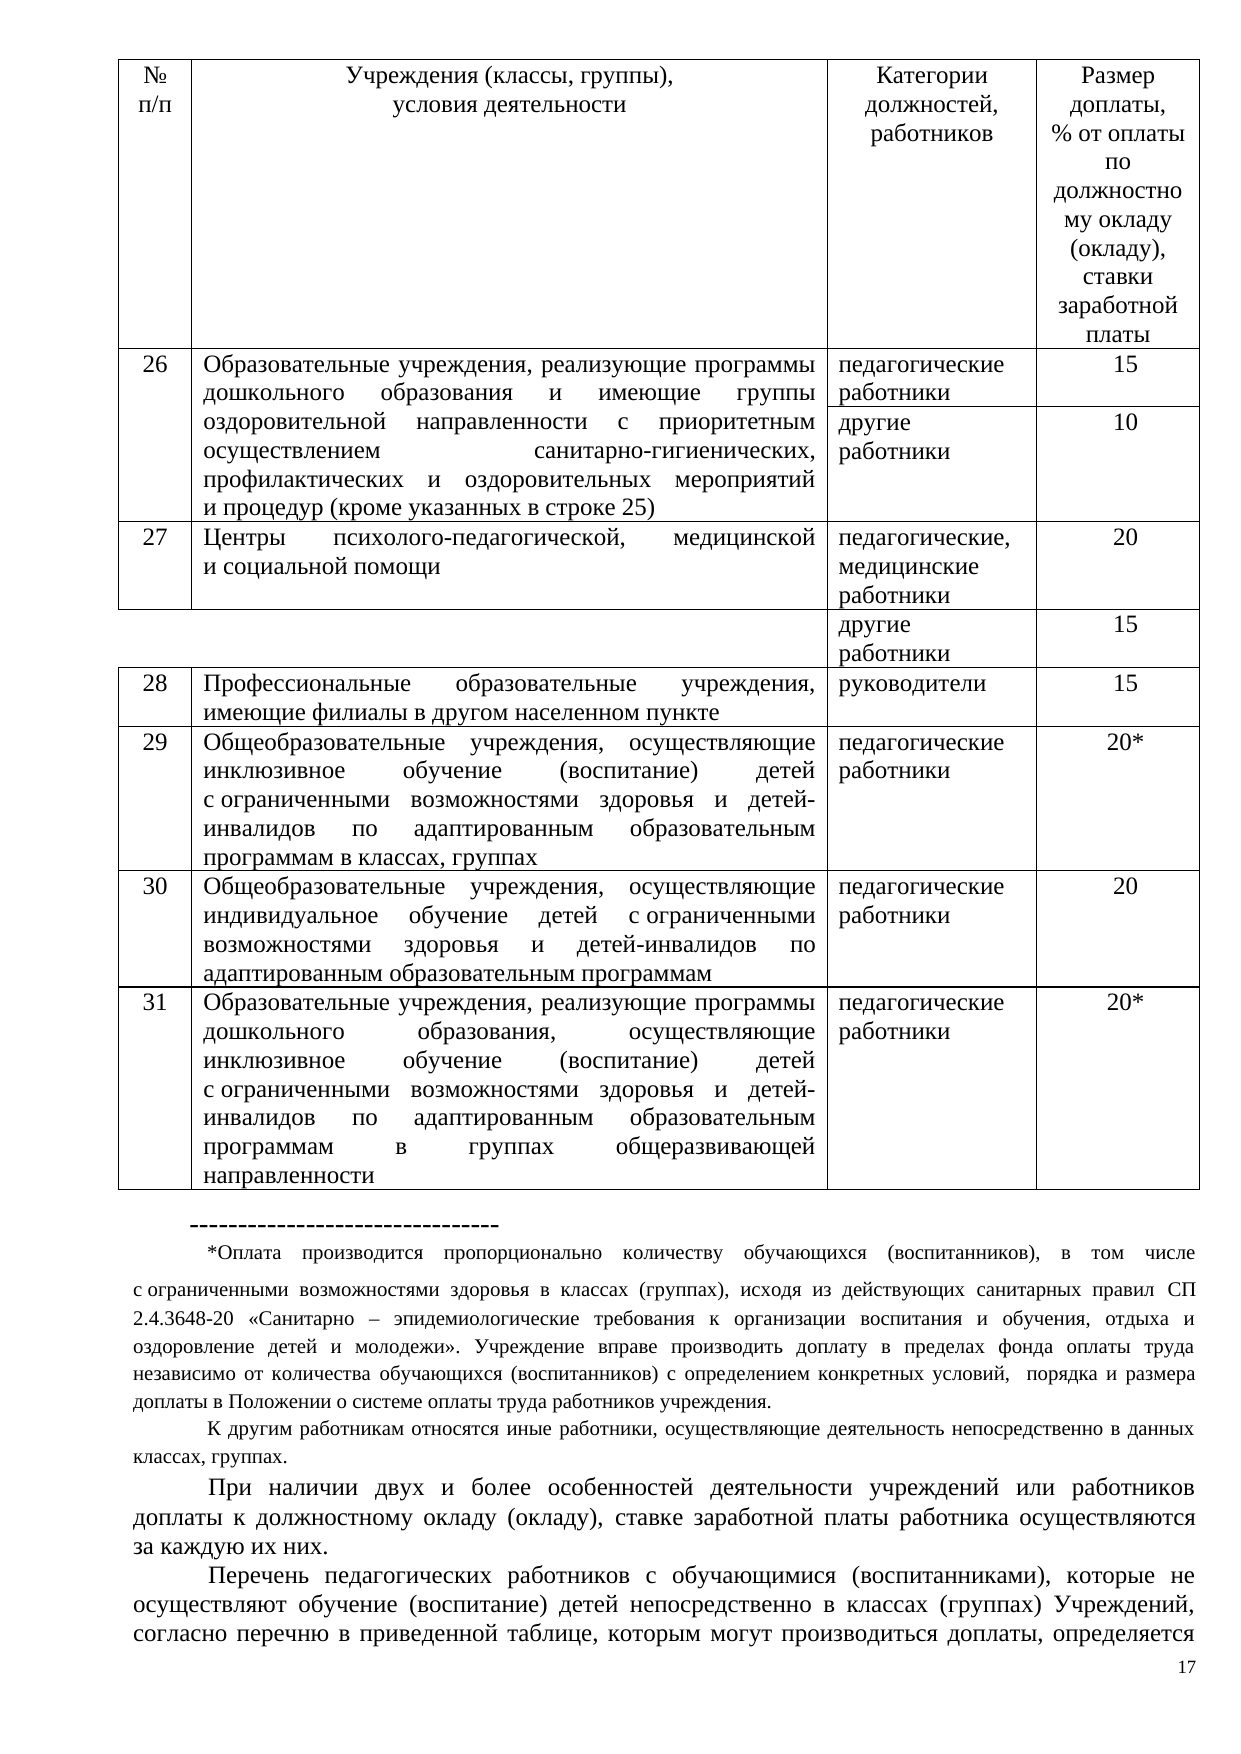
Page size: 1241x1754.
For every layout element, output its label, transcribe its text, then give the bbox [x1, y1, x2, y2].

table_cell Центры психолого-педагогической, медицинской и социальной помощи [192, 522, 827, 608]
text -------------------------------- [133, 1206, 1196, 1240]
table_cell 15 [1037, 610, 1199, 667]
table_header № п/п [119, 60, 191, 348]
table_cell 10 [1037, 407, 1199, 521]
table_cell 20* [1037, 727, 1199, 870]
table_cell 20* [1037, 988, 1199, 1189]
table_cell Общеобразовательные учреждения, осуществляющие инклюзивное обучение (воспитание) детей с ограниченными возможностями здоровья и детей-инвалидов по адаптированным образовательным программам в классах, группах [192, 727, 827, 870]
text При наличии двух и более особенностей деятельности учреждений или работников доплаты к должностному окладу (окладу), ставке заработной платы работника осуществляются за каждую их них. [133, 1472, 1196, 1560]
table_cell педагогические работники [828, 349, 1036, 406]
table_cell Общеобразовательные учреждения, осуществляющие индивидуальное обучение детей с ограниченными возможностями здоровья и детей-инвалидов по адаптированным образовательным программам [192, 871, 827, 986]
table_cell 31 [119, 988, 191, 1189]
table_cell педагогические, медицинские работники [828, 522, 1036, 608]
text *Оплата производится пропорционально количеству обучающихся (воспитанников), в том числе с ограниченными возможностями здоровья в классах (группах), исходя из действующих санитарных правил СП 2.4.3648-20 «Санитарно – эпидемиологические требования к организации воспитания и обучения, отдыха и оздоровление детей и молодежи». Учреждение вправе производить доплату в пределах фонда оплаты труда независимо от количества обучающихся (воспитанников) с определением конкретных условий, порядка и размера доплаты в Положении о системе оплаты труда работников учреждения. [133, 1240, 1196, 1413]
table_cell Профессиональные образовательные учреждения, имеющие филиалы в другом населенном пункте [192, 668, 827, 726]
table_cell 29 [119, 727, 191, 870]
table_cell педагогические работники [828, 871, 1036, 986]
table_cell 26 [119, 349, 191, 521]
text К другим работникам относятся иные работники, осуществляющие деятельность непосредственно в данных классах, группах. [133, 1416, 1196, 1468]
table_cell 20 [1037, 522, 1199, 608]
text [133, 1560, 1196, 1646]
table_cell руководители [828, 668, 1036, 726]
table_cell 30 [119, 871, 191, 986]
table_cell 15 [1037, 349, 1199, 406]
table_cell 15 [1037, 668, 1199, 726]
table_header Учреждения (классы, группы), условия деятельности [192, 60, 827, 348]
table_cell Образовательные учреждения, реализующие программы дошкольного образования, осуществляющие инклюзивное обучение (воспитание) детей с ограниченными возможностями здоровья и детей-инвалидов по адаптированным образовательным программам в группах общеразвивающей направленности [192, 988, 827, 1189]
table_header Категории должностей, работников [828, 60, 1036, 348]
table_cell 28 [119, 668, 191, 726]
table_cell педагогические работники [828, 727, 1036, 870]
table_cell 20 [1037, 871, 1199, 986]
table_header Размер доплаты, % от оплаты по должностному окладу (окладу), ставки заработной платы [1037, 60, 1199, 348]
table_cell другие работники [828, 610, 1036, 667]
table_cell Образовательные учреждения, реализующие программы дошкольного образования и имеющие группы оздоровительной направленности с приоритетным осуществлением санитарно-гигиенических, профилактических и оздоровительных мероприятий и процедур (кроме указанных в строке 25) [192, 349, 827, 521]
table_cell педагогические работники [828, 988, 1036, 1189]
table_cell другие работники [828, 407, 1036, 521]
table_cell 27 [119, 522, 191, 608]
